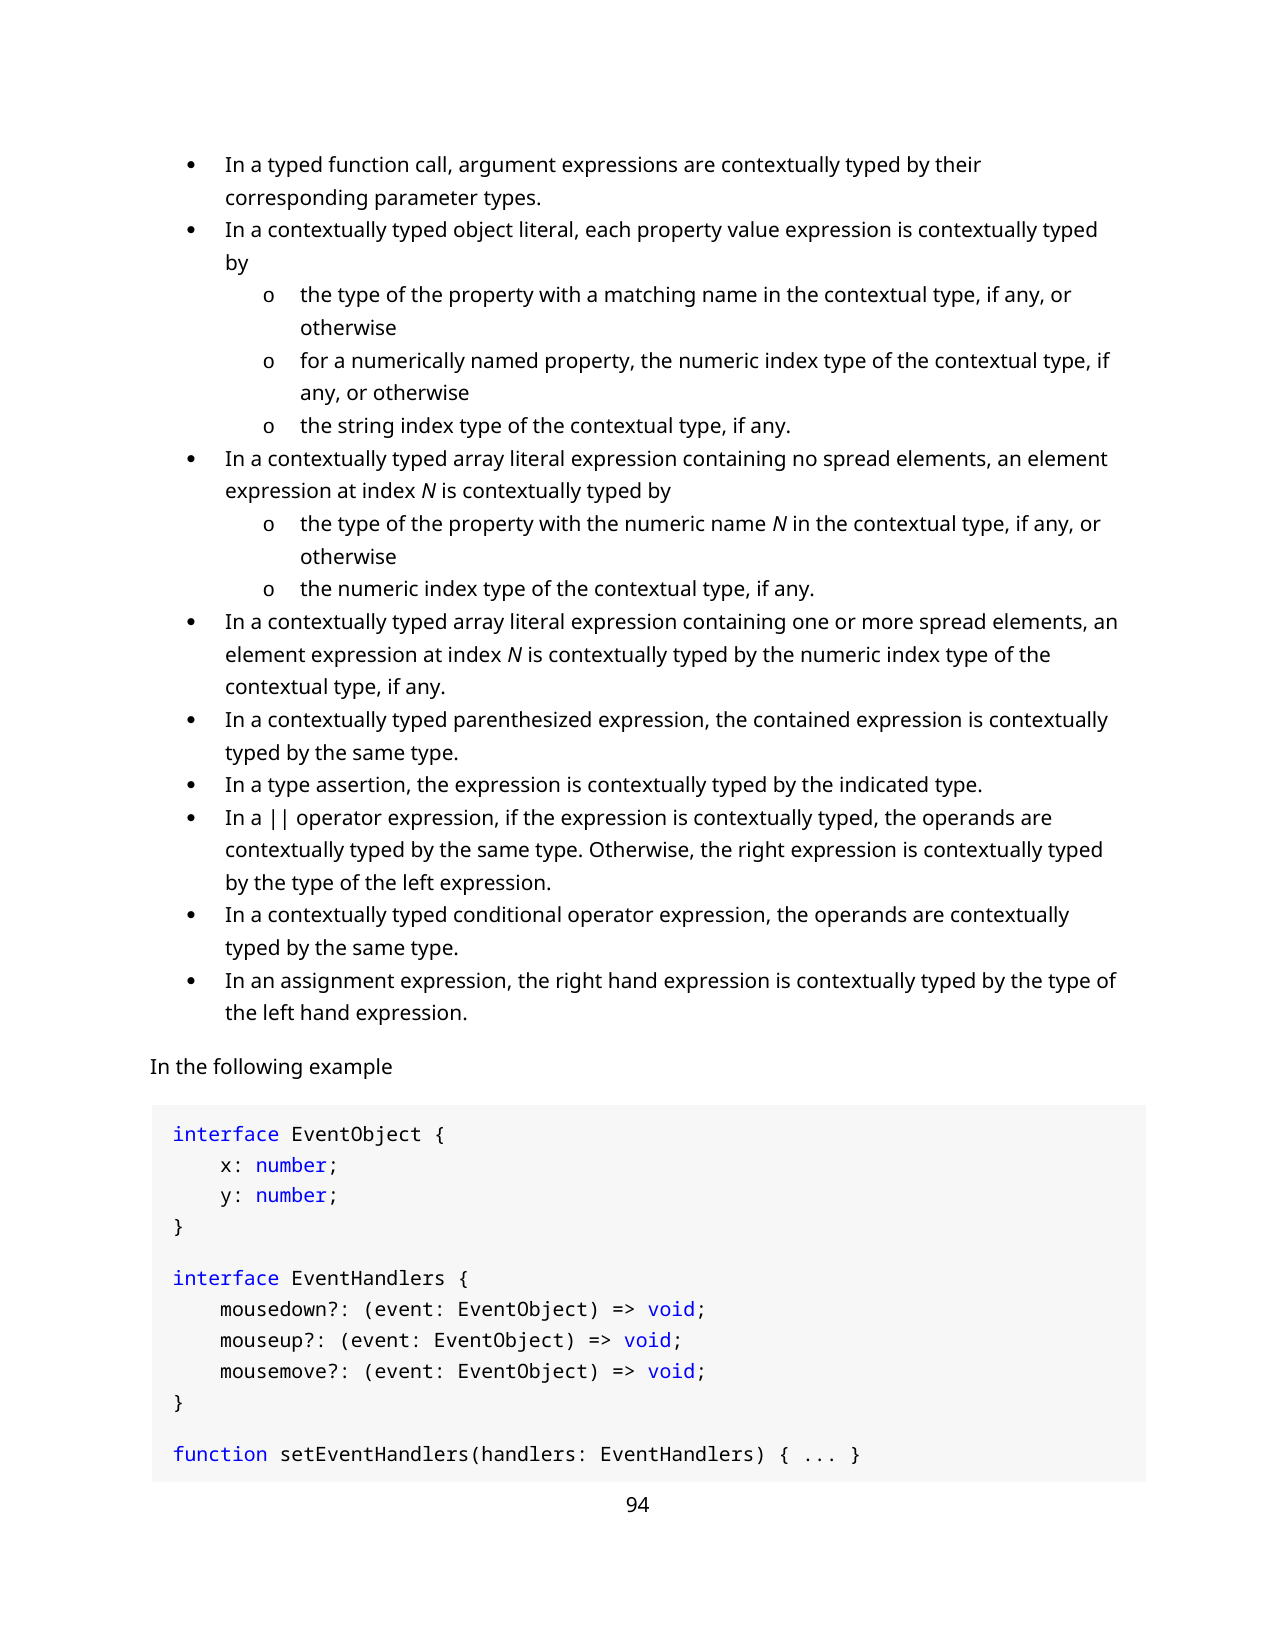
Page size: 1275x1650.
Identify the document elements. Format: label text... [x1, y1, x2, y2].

list In a contextually typed array literal expression containing no spread elements, an element expression at index N is contextually typed by [187, 444, 1125, 505]
list In a contextually typed array literal expression containing one or more spread elements, an element expression at index N is contextually typed by the numeric index type of the contextual type, if any. [187, 607, 1125, 701]
text interface EventObject { x: number; y: number; } [164, 1118, 1133, 1240]
list the type of the property with a matching name in the contextual type, if any, or otherwise [262, 280, 1125, 342]
text In the following example [150, 1052, 1125, 1080]
text function setEventHandlers(handlers: EventHandlers) { ... } [164, 1425, 1133, 1469]
list In a type assertion, the expression is contextually typed by the indicated type. [187, 770, 1125, 799]
list In a contextually typed object literal, each property value expression is contextually typed by [187, 215, 1125, 276]
list In a || operator expression, if the expression is contextually typed, the operands are contextually typed by the same type. Otherwise, the right expression is contextually typed by the type of the left expression. [187, 803, 1125, 896]
text interface EventHandlers { mousedown?: (event: EventObject) => void; mouseup?: (event: EventObject) => void; mousemove?: (event: EventObject) => void; } [164, 1250, 1133, 1415]
list In an assignment expression, the right hand expression is contextually typed by the type of the left hand expression. [187, 966, 1125, 1027]
list In a contextually typed parenthesized expression, the contained expression is contextually typed by the same type. [187, 705, 1125, 766]
list for a numerically named property, the numeric index type of the contextual type, if any, or otherwise [262, 346, 1125, 407]
list In a typed function call, argument expressions are contextually typed by their corresponding parameter types. [187, 150, 1125, 211]
list the numeric index type of the contextual type, if any. [262, 574, 1125, 603]
list In a contextually typed conditional operator expression, the operands are contextually typed by the same type. [187, 901, 1125, 962]
list the type of the property with the numeric name N in the contextual type, if any, or otherwise [262, 509, 1125, 570]
list the string index type of the contextual type, if any. [262, 411, 1125, 439]
